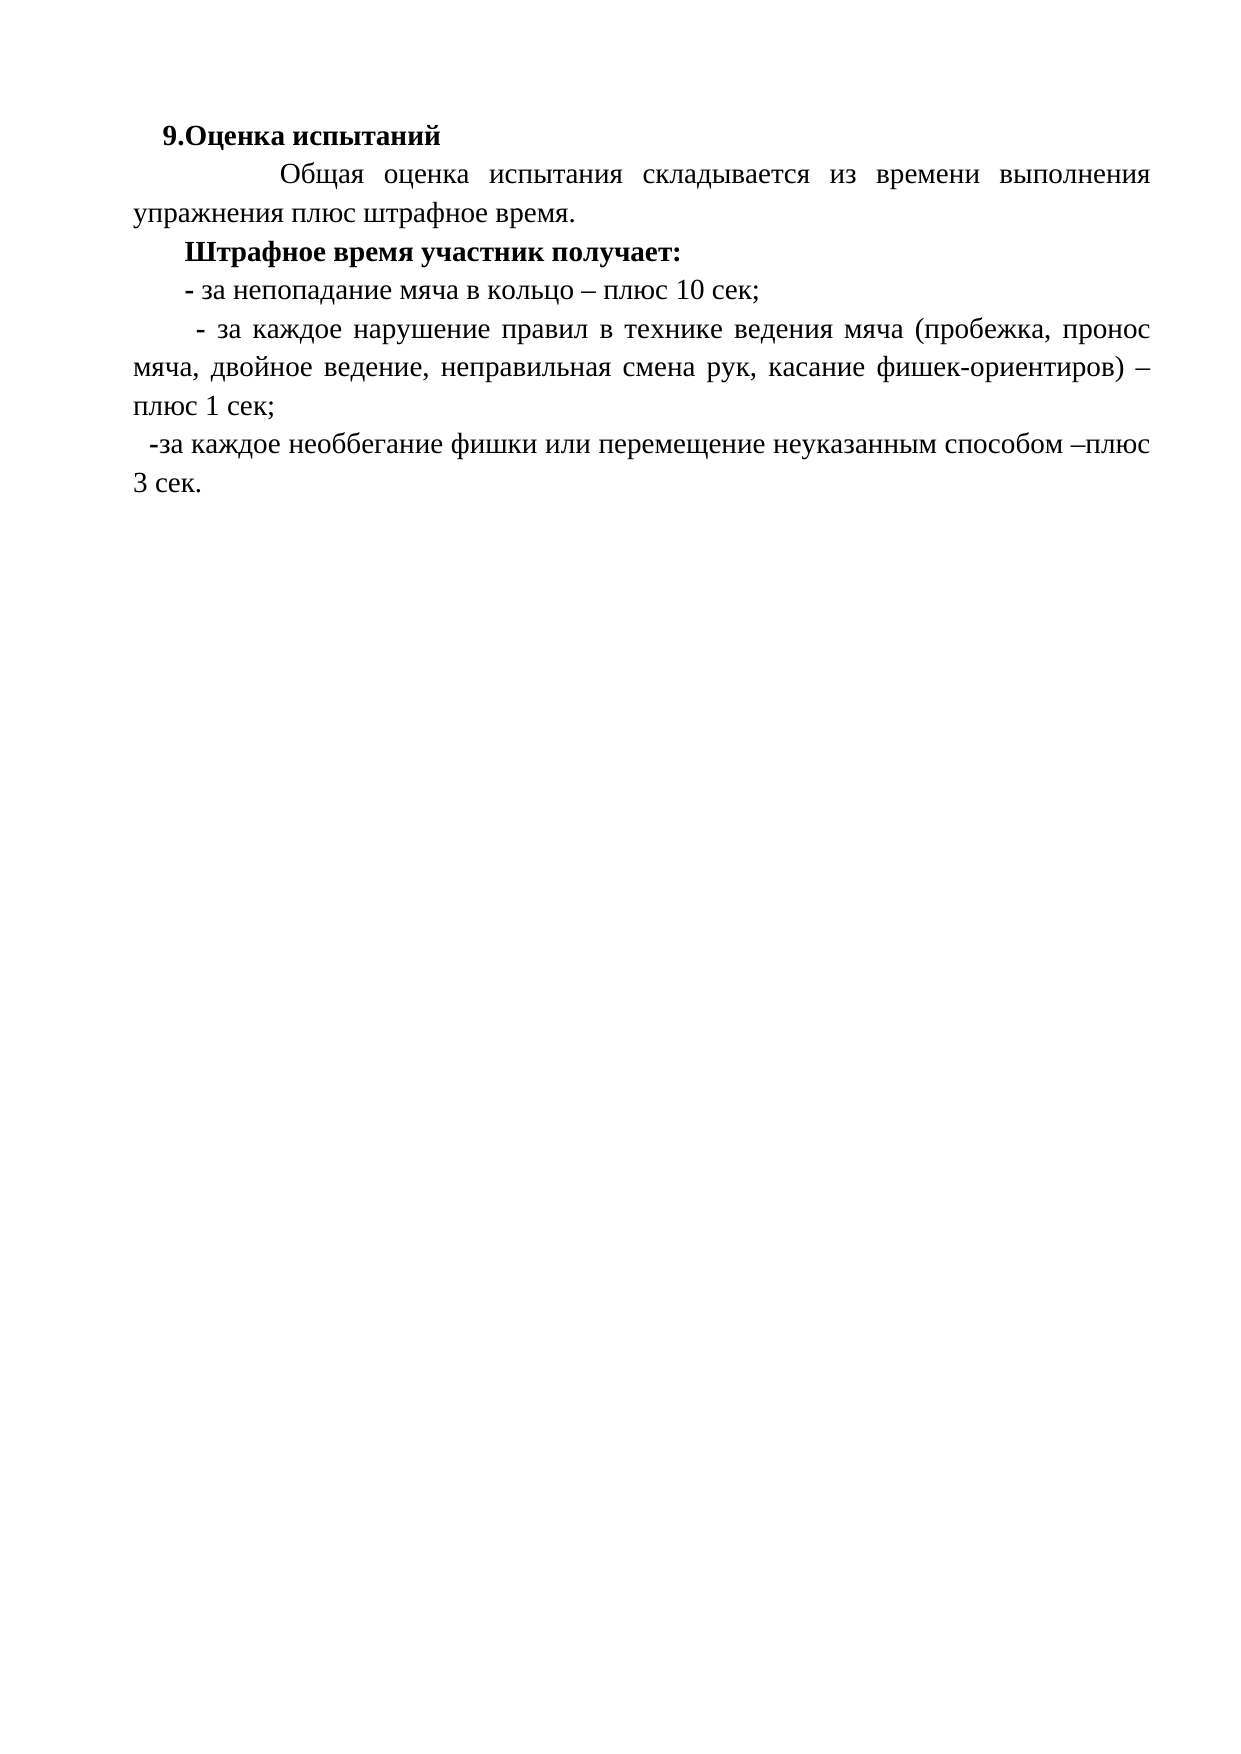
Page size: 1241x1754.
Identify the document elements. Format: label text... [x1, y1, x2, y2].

text 9.Оценка испытаний [133, 118, 1152, 152]
text Общая оценка испытания складывается из времени выполнения упражнения плюс штрафное время. [133, 157, 1152, 229]
text - за непопадание мяча в кольцо – плюс 10 сек; [133, 272, 1152, 306]
text Штрафное время участник получает: [133, 234, 1152, 267]
text -за каждое необбегание фишки или перемещение неуказанным способом –плюс 3 сек. [118, 426, 1152, 498]
text - за каждое нарушение правил в технике ведения мяча (пробежка, пронос мяча, двойное ведение, неправильная смена рук, касание фишек-ориентиров) –плюс 1 сек; [133, 311, 1152, 421]
